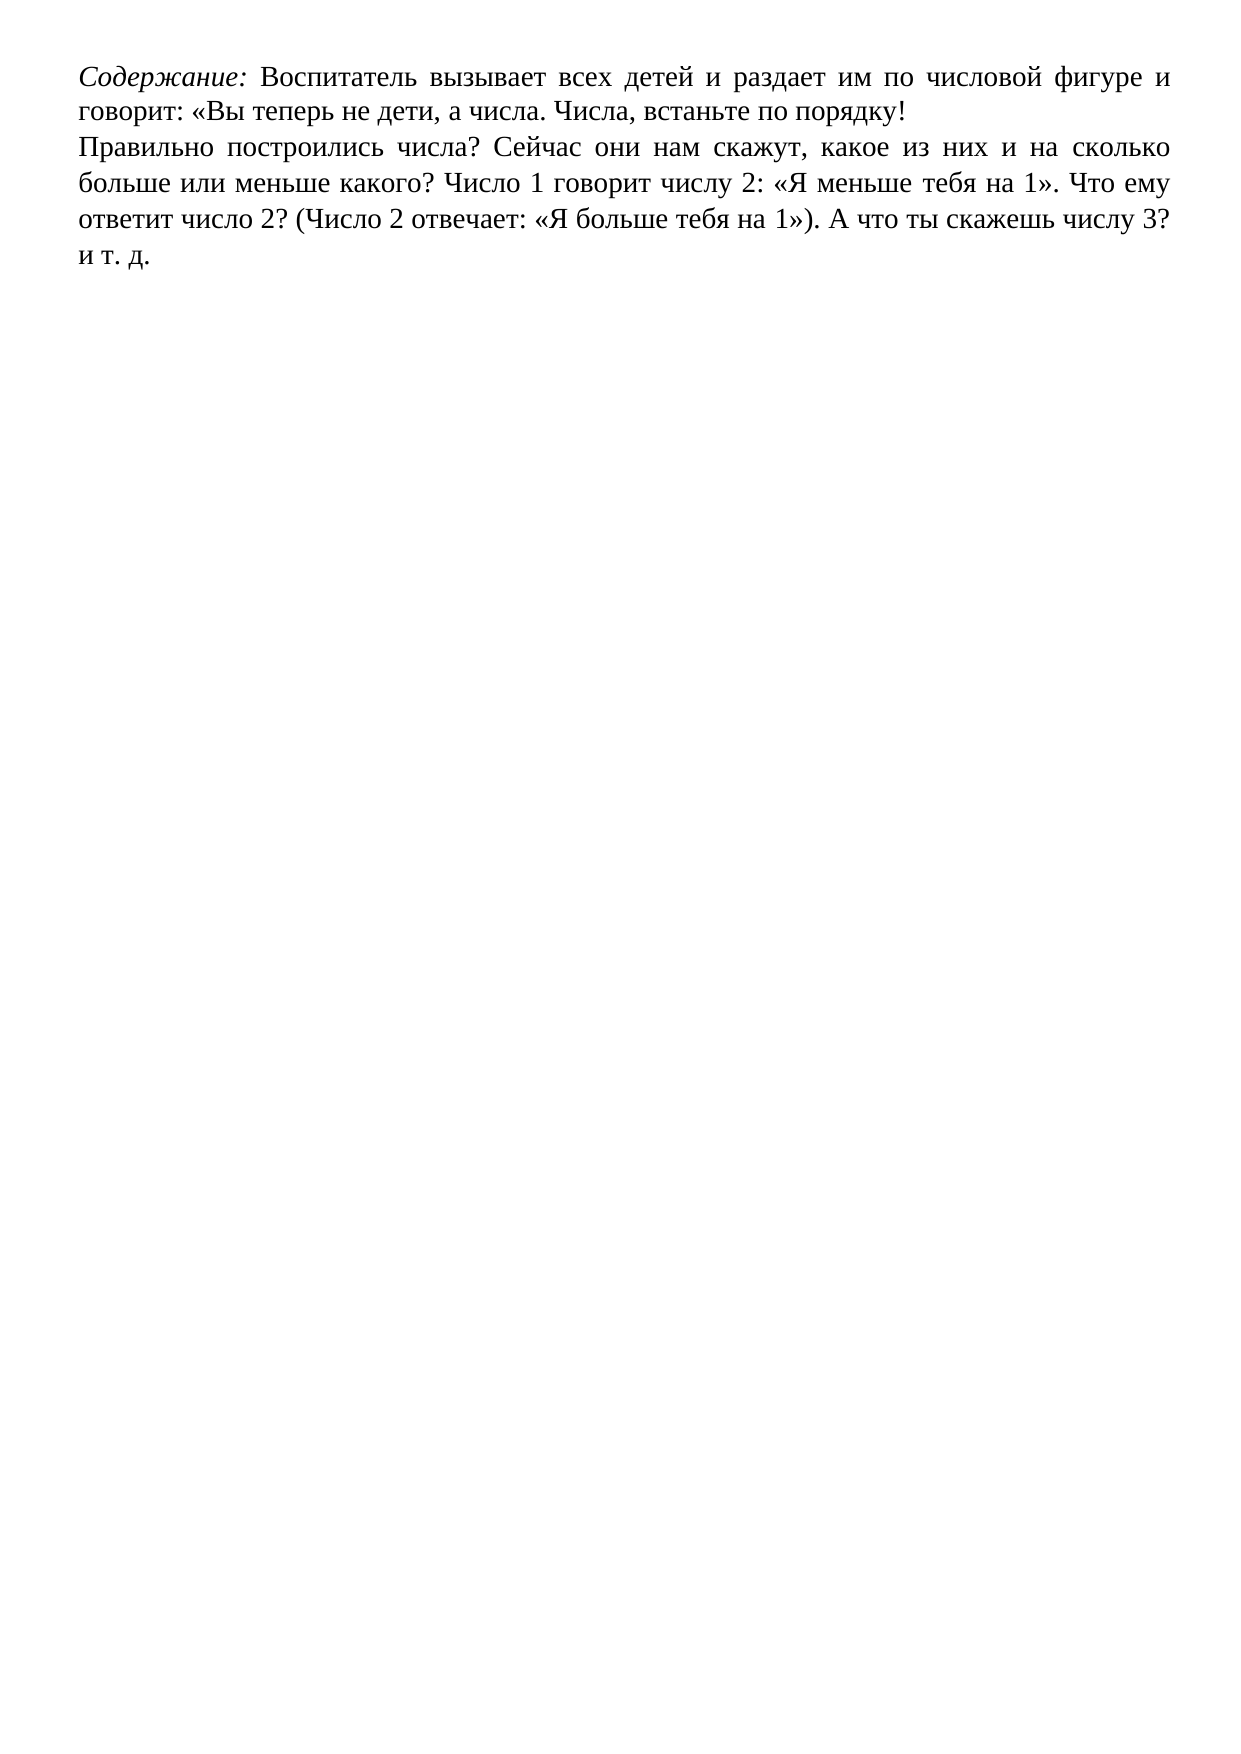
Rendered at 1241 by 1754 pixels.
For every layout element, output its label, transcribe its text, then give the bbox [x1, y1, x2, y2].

text Содержание: Воспитатель вызывает всех детей и раздает им по числовой фигуре и говорит: «Вы теперь не дети, а числа. Числа, встаньте по порядку! [78, 59, 1170, 126]
text Правильно построились числа? Сейчас они нам скажут, какое из них и на сколько больше или меньше какого? Число 1 говорит числу 2: «Я меньше тебя на 1». Что ему ответит число 2? (Число 2 отвечает: «Я больше тебя на 1»). А что ты скажешь числу 3? и т. д. [78, 129, 1170, 271]
